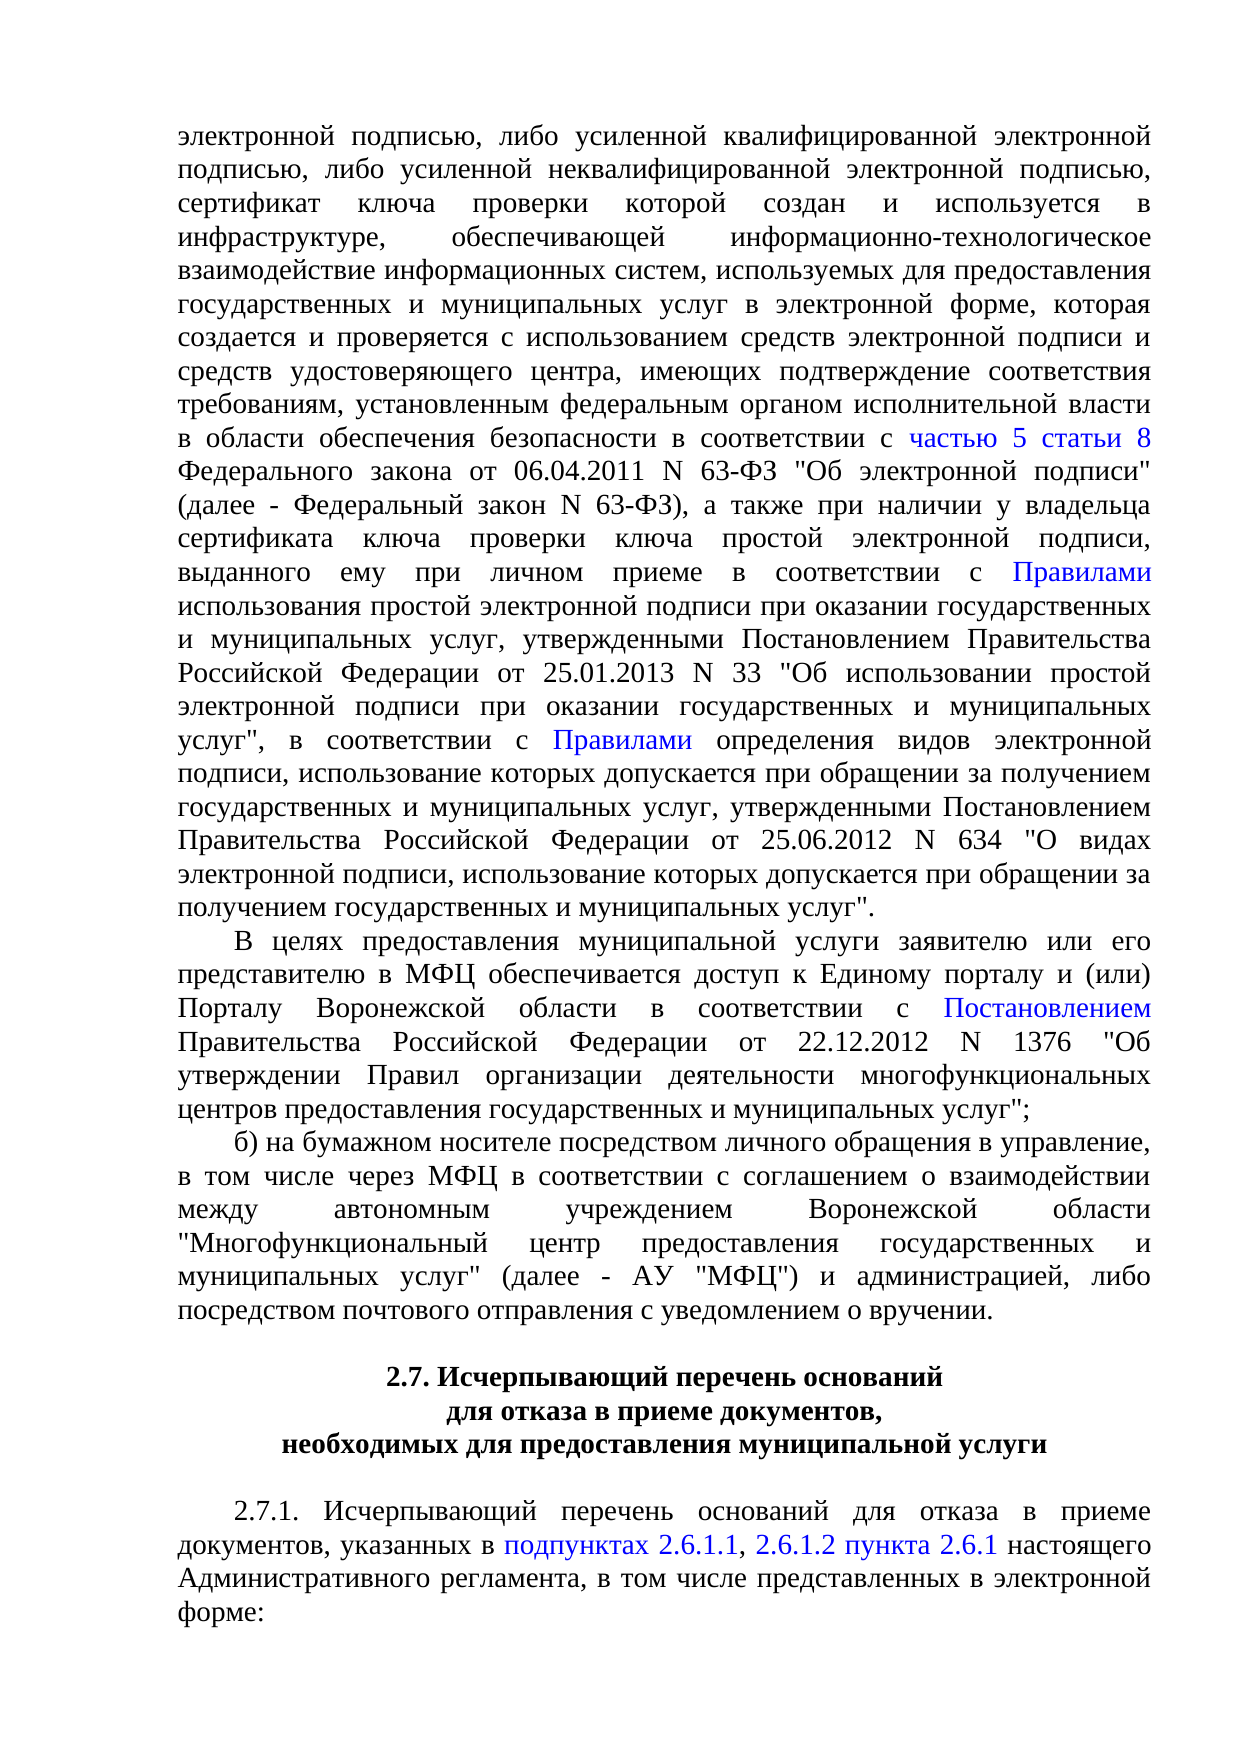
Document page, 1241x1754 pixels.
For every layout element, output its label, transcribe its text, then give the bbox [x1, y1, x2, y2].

text 2.7.1. Исчерпывающий перечень оснований для отказа в приеме документов, указанных в подпунктах 2.6.1.1, 2.6.1.2 пункта 2.6.1 настоящего Административного регламента, в том числе представленных в электронной форме: [177, 1493, 1152, 1627]
title для отказа в приеме документов, [177, 1393, 1152, 1426]
text б) на бумажном носителе посредством личного обращения в управление, в том числе через МФЦ в соответствии с соглашением о взаимодействии между автономным учреждением Воронежской области "Многофункциональный центр предоставления государственных и муниципальных услуг" (далее - АУ "МФЦ") и администрацией, либо посредством почтового отправления с уведомлением о вручении. [177, 1124, 1152, 1326]
title 2.7. Исчерпывающий перечень оснований [177, 1359, 1152, 1393]
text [177, 118, 1152, 923]
title необходимых для предоставления муниципальной услуги [177, 1426, 1152, 1460]
text В целях предоставления муниципальной услуги заявителю или его представителю в МФЦ обеспечивается доступ к Единому порталу и (или) Порталу Воронежской области в соответствии с Постановлением Правительства Российской Федерации от 22.12.2012 N 1376 "Об утверждении Правил организации деятельности многофункциональных центров предоставления государственных и муниципальных услуг"; [177, 923, 1152, 1124]
